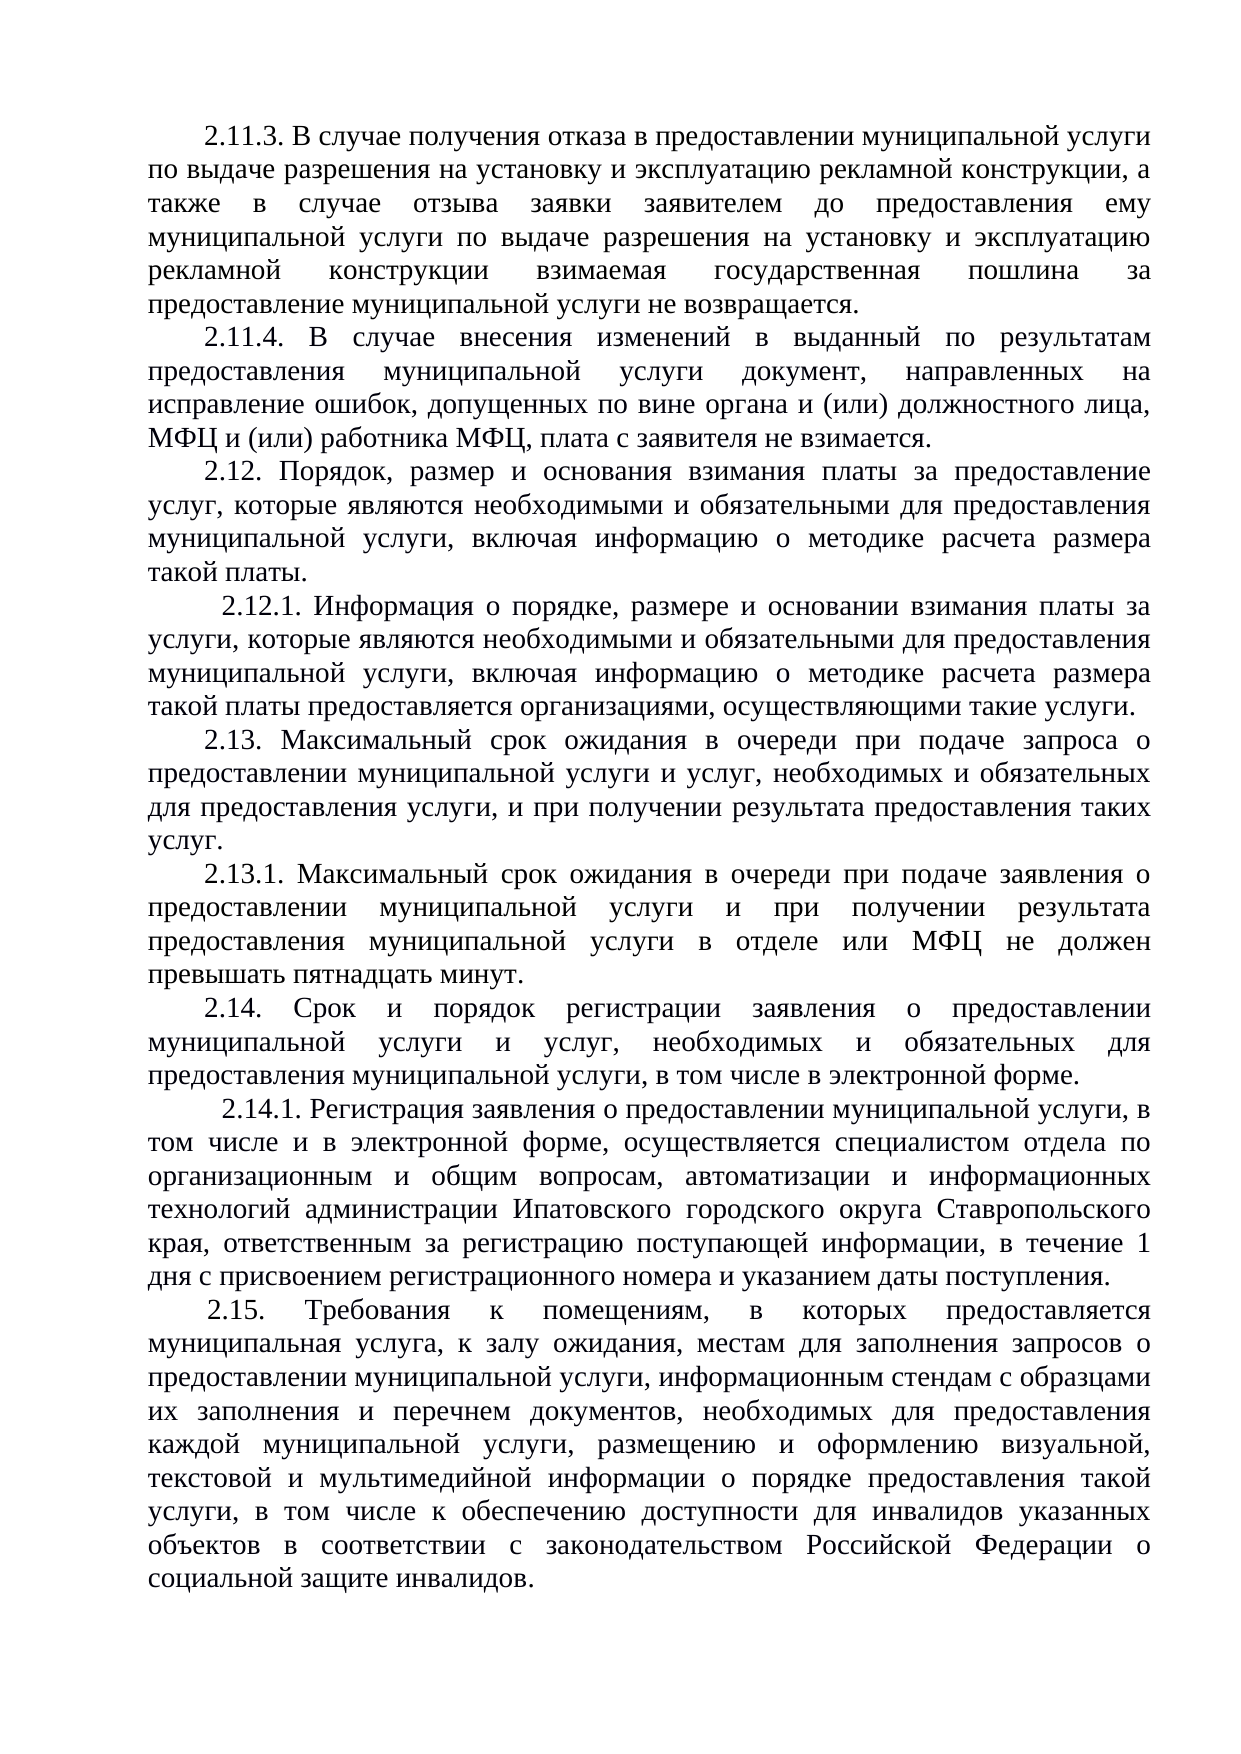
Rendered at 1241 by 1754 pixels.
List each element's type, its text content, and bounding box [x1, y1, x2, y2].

text 2.13. Максимальный срок ожидания в очереди при подаче запроса о предоставлении муниципальной услуги и услуг, необходимых и обязательных для предоставления услуги, и при получении результата предоставления таких услуг. [148, 722, 1152, 856]
text 2.15. Требования к помещениям, в которых предоставляется муниципальная услуга, к залу ожидания, местам для заполнения запросов о предоставлении муниципальной услуги, информационным стендам с образцами их заполнения и перечнем документов, необходимых для предоставления каждой муниципальной услуги, размещению и оформлению визуальной, текстовой и мультимедийной информации о порядке предоставления такой услуги, в том числе к обеспечению доступности для инвалидов указанных объектов в соответствии с законодательством Российской Федерации о социальной защите инвалидов. [148, 1292, 1152, 1594]
text 2.14. Срок и порядок регистрации заявления о предоставлении муниципальной услуги и услуг, необходимых и обязательных для предоставления муниципальной услуги, в том числе в электронной форме. [148, 990, 1152, 1091]
text 2.14.1. Регистрация заявления о предоставлении муниципальной услуги, в том числе и в электронной форме, осуществляется специалистом отдела по организационным и общим вопросам, автоматизации и информационных технологий администрации Ипатовского городского округа Ставропольского края, ответственным за регистрацию поступающей информации, в течение 1 дня с присвоением регистрационного номера и указанием даты поступления. [148, 1091, 1152, 1292]
text 2.11.3. В случае получения отказа в предоставлении муниципальной услуги по выдаче разрешения на установку и эксплуатацию рекламной конструкции, а также в случае отзыва заявки заявителем до предоставления ему муниципальной услуги по выдаче разрешения на установку и эксплуатацию рекламной конструкции взимаемая государственная пошлина за предоставление муниципальной услуги не возвращается. [148, 118, 1152, 319]
text 2.13.1. Максимальный срок ожидания в очереди при подаче заявления о предоставлении муниципальной услуги и при получении результата предоставления муниципальной услуги в отделе или МФЦ не должен превышать пятнадцать минут. [148, 856, 1152, 990]
text 2.11.4. В случае внесения изменений в выданный по результатам предоставления муниципальной услуги документ, направленных на исправление ошибок, допущенных по вине органа и (или) должностного лица, МФЦ и (или) работника МФЦ, плата с заявителя не взимается. [148, 319, 1152, 453]
text 2.12.1. Информация о порядке, размере и основании взимания платы за услуги, которые являются необходимыми и обязательными для предоставления муниципальной услуги, включая информацию о методике расчета размера такой платы предоставляется организациями, осуществляющими такие услуги. [148, 588, 1152, 722]
text 2.12. Порядок, размер и основания взимания платы за предоставление услуг, которые являются необходимыми и обязательными для предоставления муниципальной услуги, включая информацию о методике расчета размера такой платы. [148, 453, 1152, 588]
